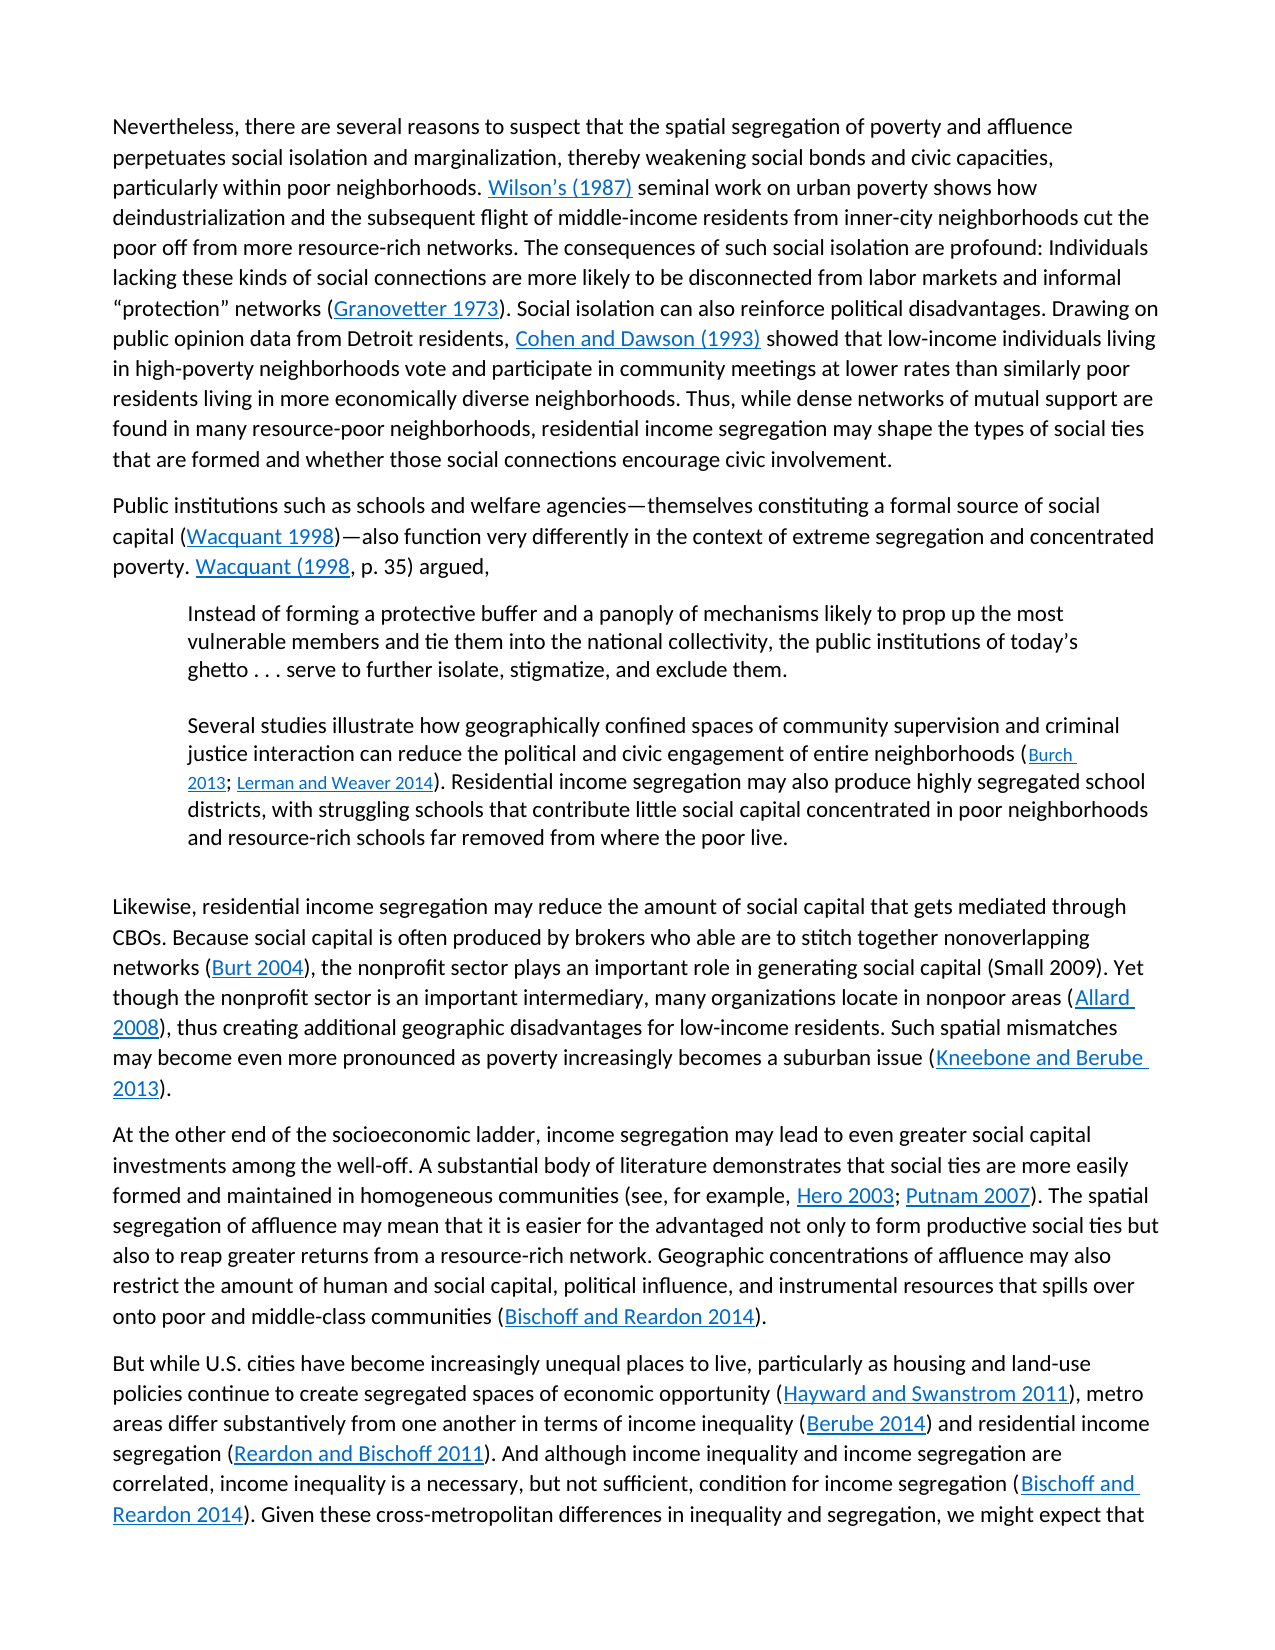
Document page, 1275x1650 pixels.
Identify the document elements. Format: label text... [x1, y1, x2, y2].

text Instead of forming a protective buffer and a panoply of mechanisms likely to prop up the most vulnerable members and tie them into the national collectivity, the public institutions of today’s ghetto . . . serve to further isolate, stigmatize, and exclude them. [187, 599, 1162, 683]
text Nevertheless, there are several reasons to suspect that the spatial segregation of poverty and affluence perpetuates social isolation and marginalization, thereby weakening social bonds and civic capacities, particularly within poor neighborhoods. Wilson’s (1987) seminal work on urban poverty shows how deindustrialization and the subsequent flight of middle-income residents from inner-city neighborhoods cut the poor off from more resource-rich networks. The consequences of such social isolation are profound: Individuals lacking these kinds of social connections are more likely to be disconnected from labor markets and informal “protection” networks (Granovetter 1973). Social isolation can also reinforce political disadvantages. Drawing on public opinion data from Detroit residents, Cohen and Dawson (1993) showed that low-income individuals living in high-poverty neighborhoods vote and participate in community meetings at lower rates than similarly poor residents living in more economically diverse neighborhoods. Thus, while dense networks of mutual support are found in many resource-poor neighborhoods, residential income segregation may shape the types of social ties that are formed and whether those social connections encourage civic involvement. [112, 112, 1162, 473]
text Likewise, residential income segregation may reduce the amount of social capital that gets mediated through CBOs. Because social capital is often produced by brokers who able are to stitch together nonoverlapping networks (Burt 2004), the nonprofit sector plays an important role in generating social capital (Small 2009). Yet though the nonprofit sector is an important intermediary, many organizations locate in nonpoor areas (Allard 2008), thus creating additional geographic disadvantages for low-income residents. Such spatial mismatches may become even more pronounced as poverty increasingly becomes a suburban issue (Kneebone and Berube 2013). [112, 892, 1162, 1102]
text Several studies illustrate how geographically confined spaces of community supervision and criminal justice interaction can reduce the political and civic engagement of entire neighborhoods (Burch 2013; Lerman and Weaver 2014). Residential income segregation may also produce highly segregated school districts, with struggling schools that contribute little social capital concentrated in poor neighborhoods and resource-rich schools far removed from where the poor live. [187, 711, 1162, 851]
text At the other end of the socioeconomic ladder, income segregation may lead to even greater social capital investments among the well-off. A substantial body of literature demonstrates that social ties are more easily formed and maintained in homogeneous communities (see, for example, Hero 2003; Putnam 2007). The spatial segregation of affluence may mean that it is easier for the advantaged not only to form productive social ties but also to reap greater returns from a resource-rich network. Geographic concentrations of affluence may also restrict the amount of human and social capital, political influence, and instrumental resources that spills over onto poor and middle-class communities (Bischoff and Reardon 2014). [112, 1121, 1162, 1330]
text Public institutions such as schools and welfare agencies—themselves constituting a formal source of social capital (Wacquant 1998)—also function very differently in the context of extreme segregation and concentrated poverty. Wacquant (1998, p. 35) argued, [112, 492, 1162, 580]
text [112, 1349, 1162, 1528]
